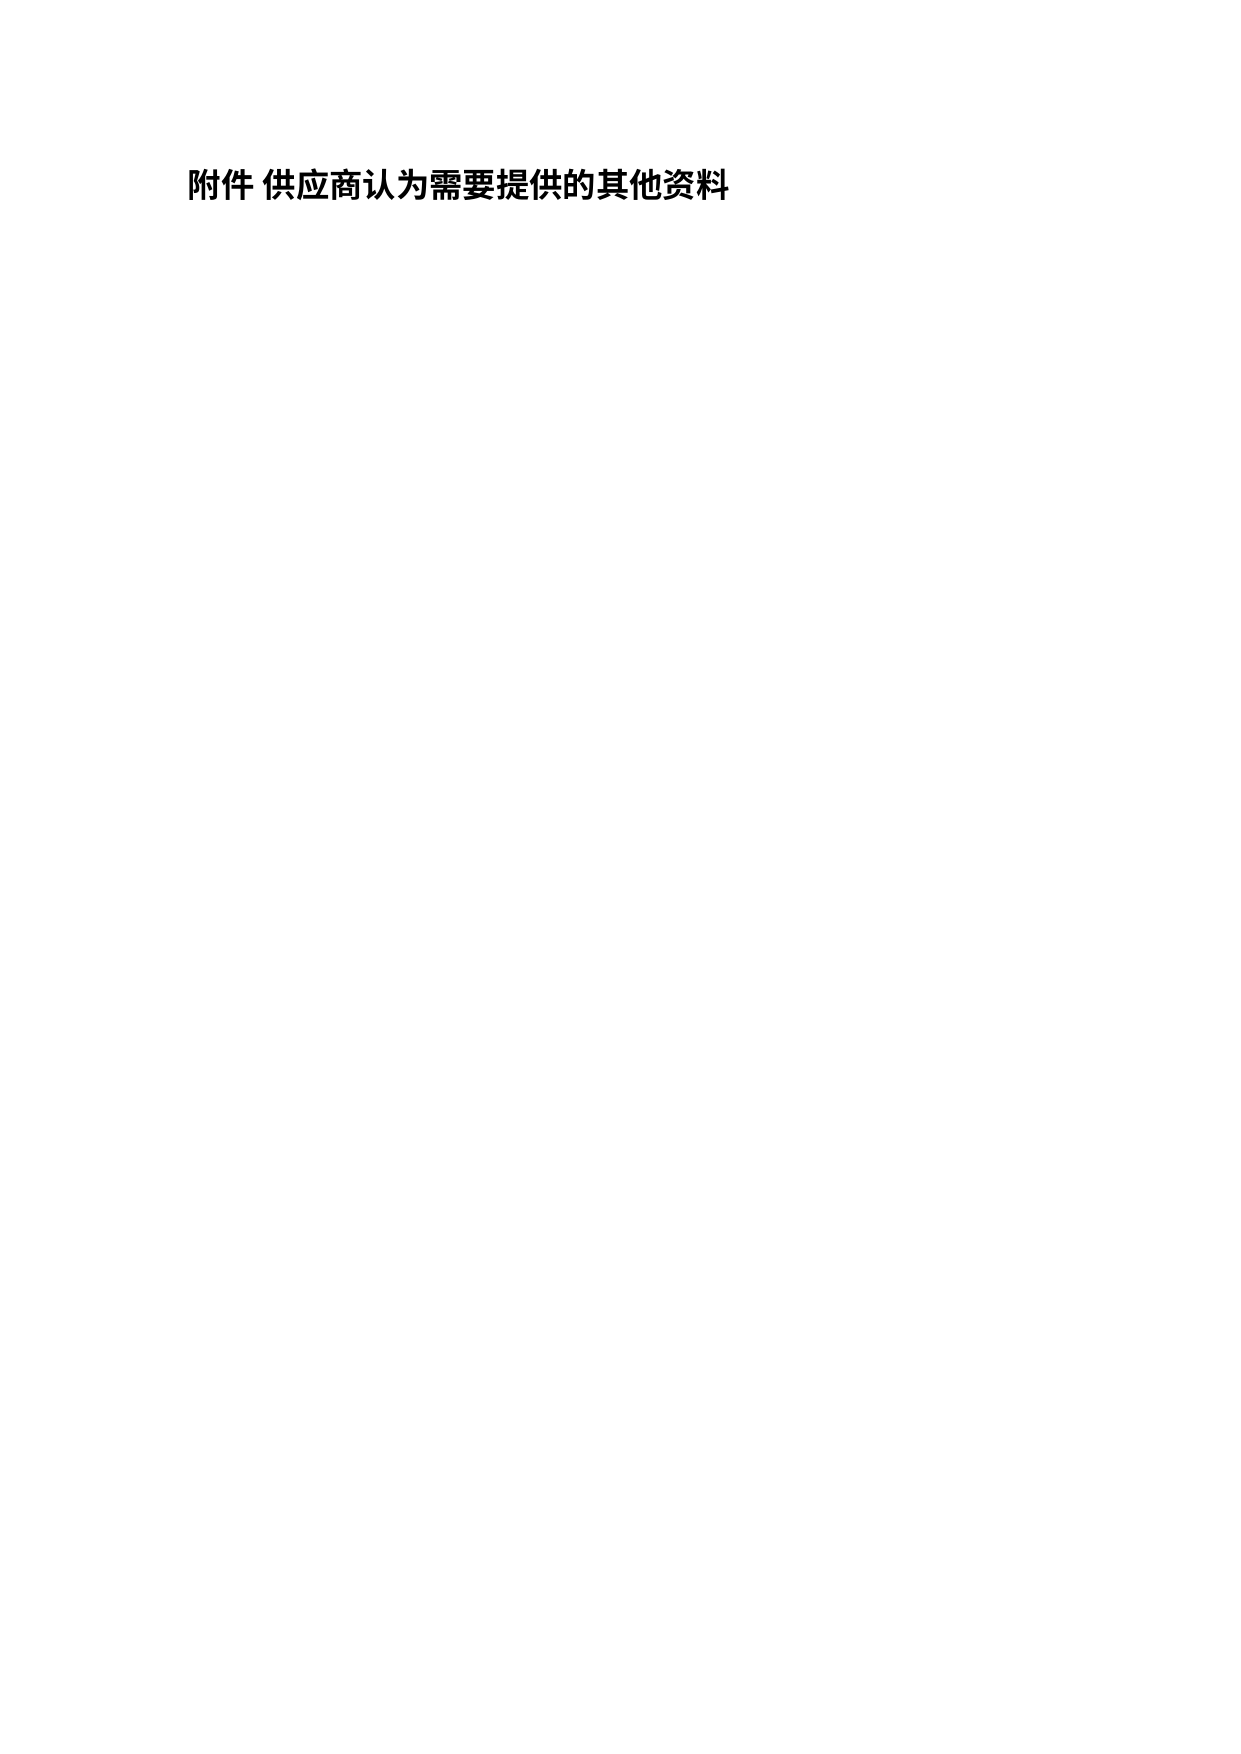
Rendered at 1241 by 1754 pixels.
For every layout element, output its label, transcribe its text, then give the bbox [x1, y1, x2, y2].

text 附件 供应商认为需要提供的其他资料 [187, 162, 1053, 207]
